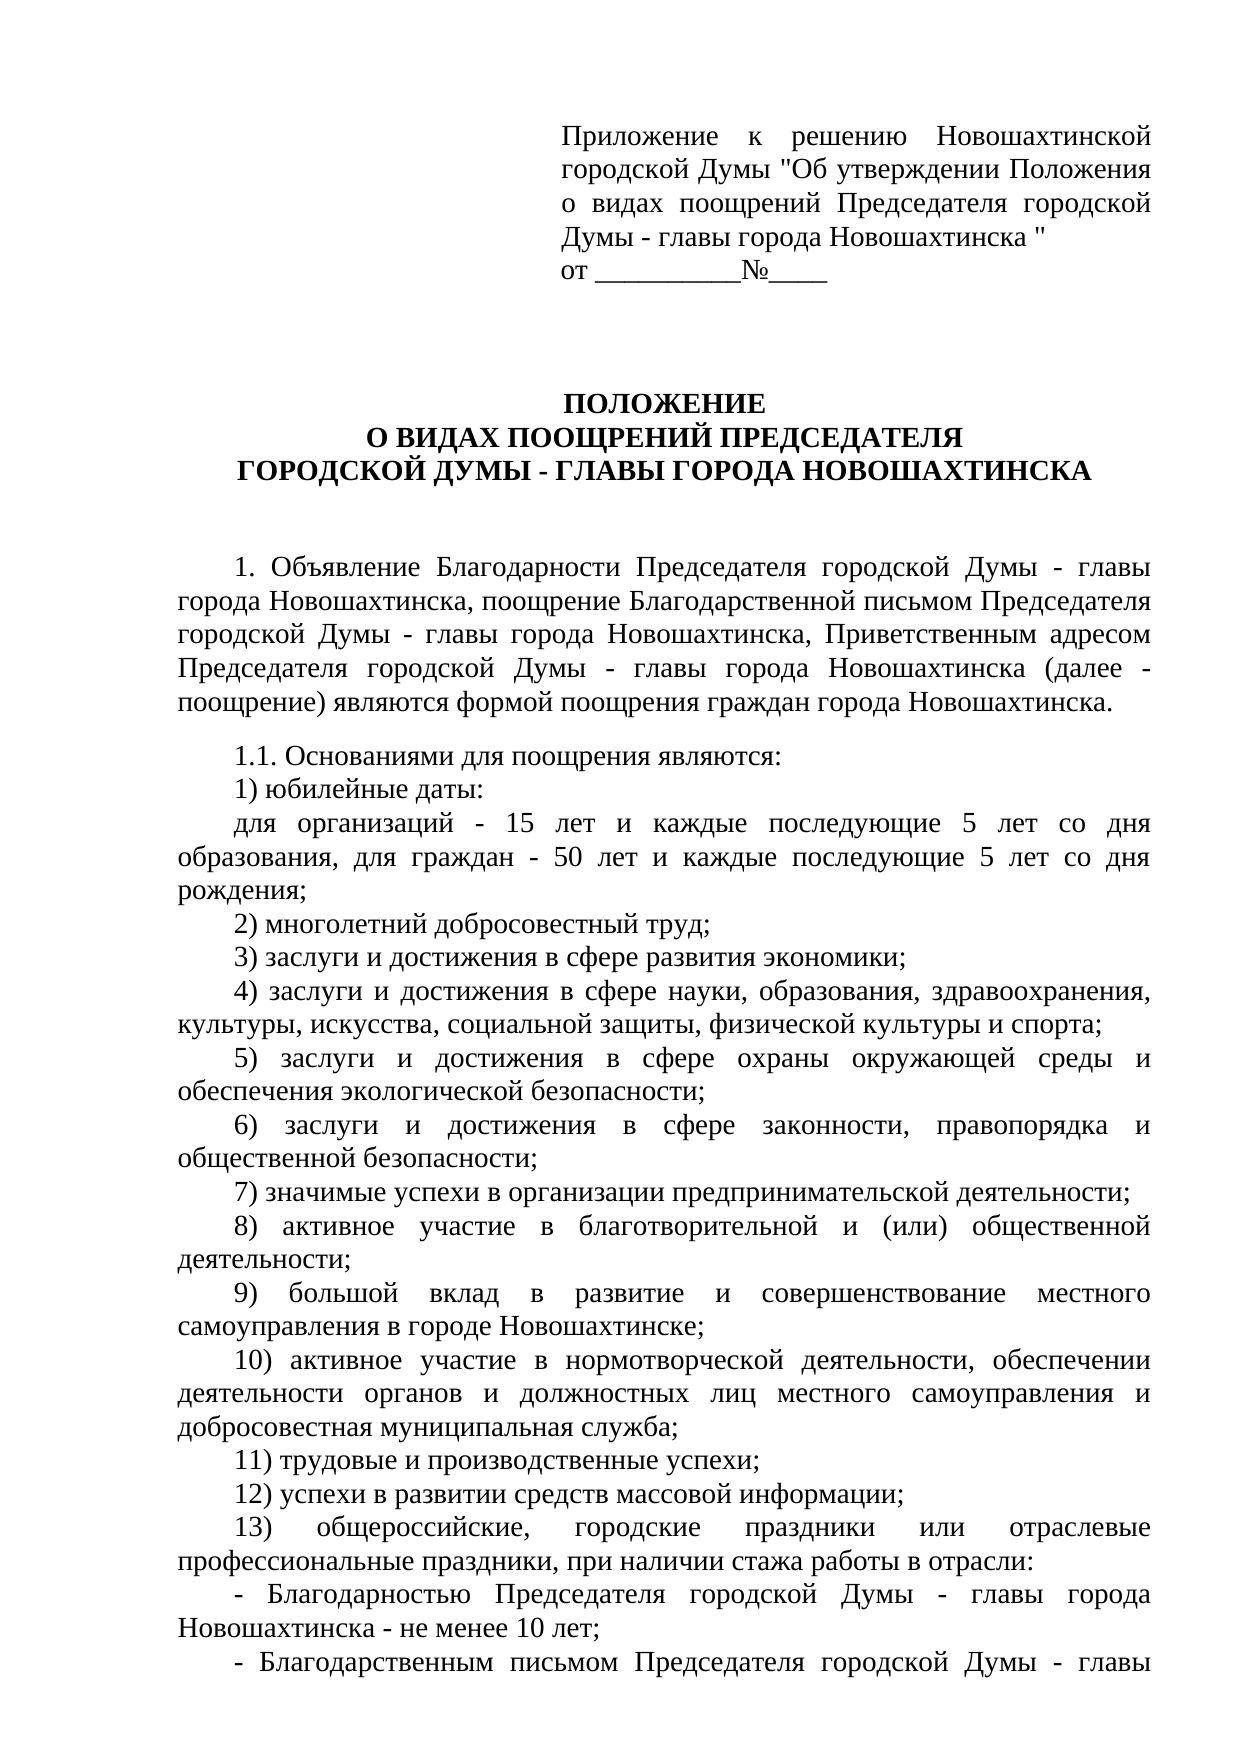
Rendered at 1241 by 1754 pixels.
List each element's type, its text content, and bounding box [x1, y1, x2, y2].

text 3) заслуги и достижения в сфере развития экономики; [177, 939, 1152, 973]
title О ВИДАХ ПООЩРЕНИЙ ПРЕДСЕДАТЕЛЯ [177, 420, 1152, 453]
text 1. Объявление Благодарности Председателя городской Думы - главы города Новошахтинска, поощрение Благодарственной письмом Председателя городской Думы - главы города Новошахтинска, Приветственным адресом Председателя городской Думы - главы города Новошахтинска (далее - поощрение) являются формой поощрения граждан города Новошахтинска. [177, 549, 1152, 717]
text для организаций - 15 лет и каждые последующие 5 лет со дня образования, для граждан - 50 лет и каждые последующие 5 лет со дня рождения; [177, 805, 1152, 906]
text 7) значимые успехи в организации предпринимательской деятельности; [177, 1174, 1152, 1208]
text 1) юбилейные даты: [177, 772, 1152, 805]
title ГОРОДСКОЙ ДУМЫ - ГЛАВЫ ГОРОДА НОВОШАХТИНСКА [177, 453, 1152, 487]
text 12) успехи в развитии средств массовой информации; [177, 1476, 1152, 1509]
text от __________№____ [177, 252, 1152, 286]
text 9) большой вклад в развитие и совершенствование местного самоуправления в городе Новошахтинске; [177, 1275, 1152, 1342]
text 1.1. Основаниями для поощрения являются: [177, 738, 1152, 772]
title ПОЛОЖЕНИЕ [177, 386, 1152, 420]
text Приложение к решению Новошахтинской городской Думы "Об утверждении Положения о видах поощрений Председателя городской Думы - главы города Новошахтинска " [561, 118, 1152, 252]
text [177, 1644, 1152, 1677]
text - Благодарностью Председателя городской Думы - главы города Новошахтинска - не менее 10 лет; [177, 1577, 1152, 1644]
text 2) многолетний добросовестный труд; [177, 906, 1152, 939]
text 10) активное участие в нормотворческой деятельности, обеспечении деятельности органов и должностных лиц местного самоуправления и добросовестная муниципальная служба; [177, 1342, 1152, 1442]
text 8) активное участие в благотворительной и (или) общественной деятельности; [177, 1208, 1152, 1275]
text 5) заслуги и достижения в сфере охраны окружающей среды и обеспечения экологической безопасности; [177, 1040, 1152, 1107]
text 11) трудовые и производственные успехи; [177, 1442, 1152, 1476]
text 4) заслуги и достижения в сфере науки, образования, здравоохранения, культуры, искусства, социальной защиты, физической культуры и спорта; [177, 973, 1152, 1040]
text 13) общероссийские, городские праздники или отраслевые профессиональные праздники, при наличии стажа работы в отрасли: [177, 1509, 1152, 1577]
text 6) заслуги и достижения в сфере законности, правопорядка и общественной безопасности; [177, 1107, 1152, 1174]
